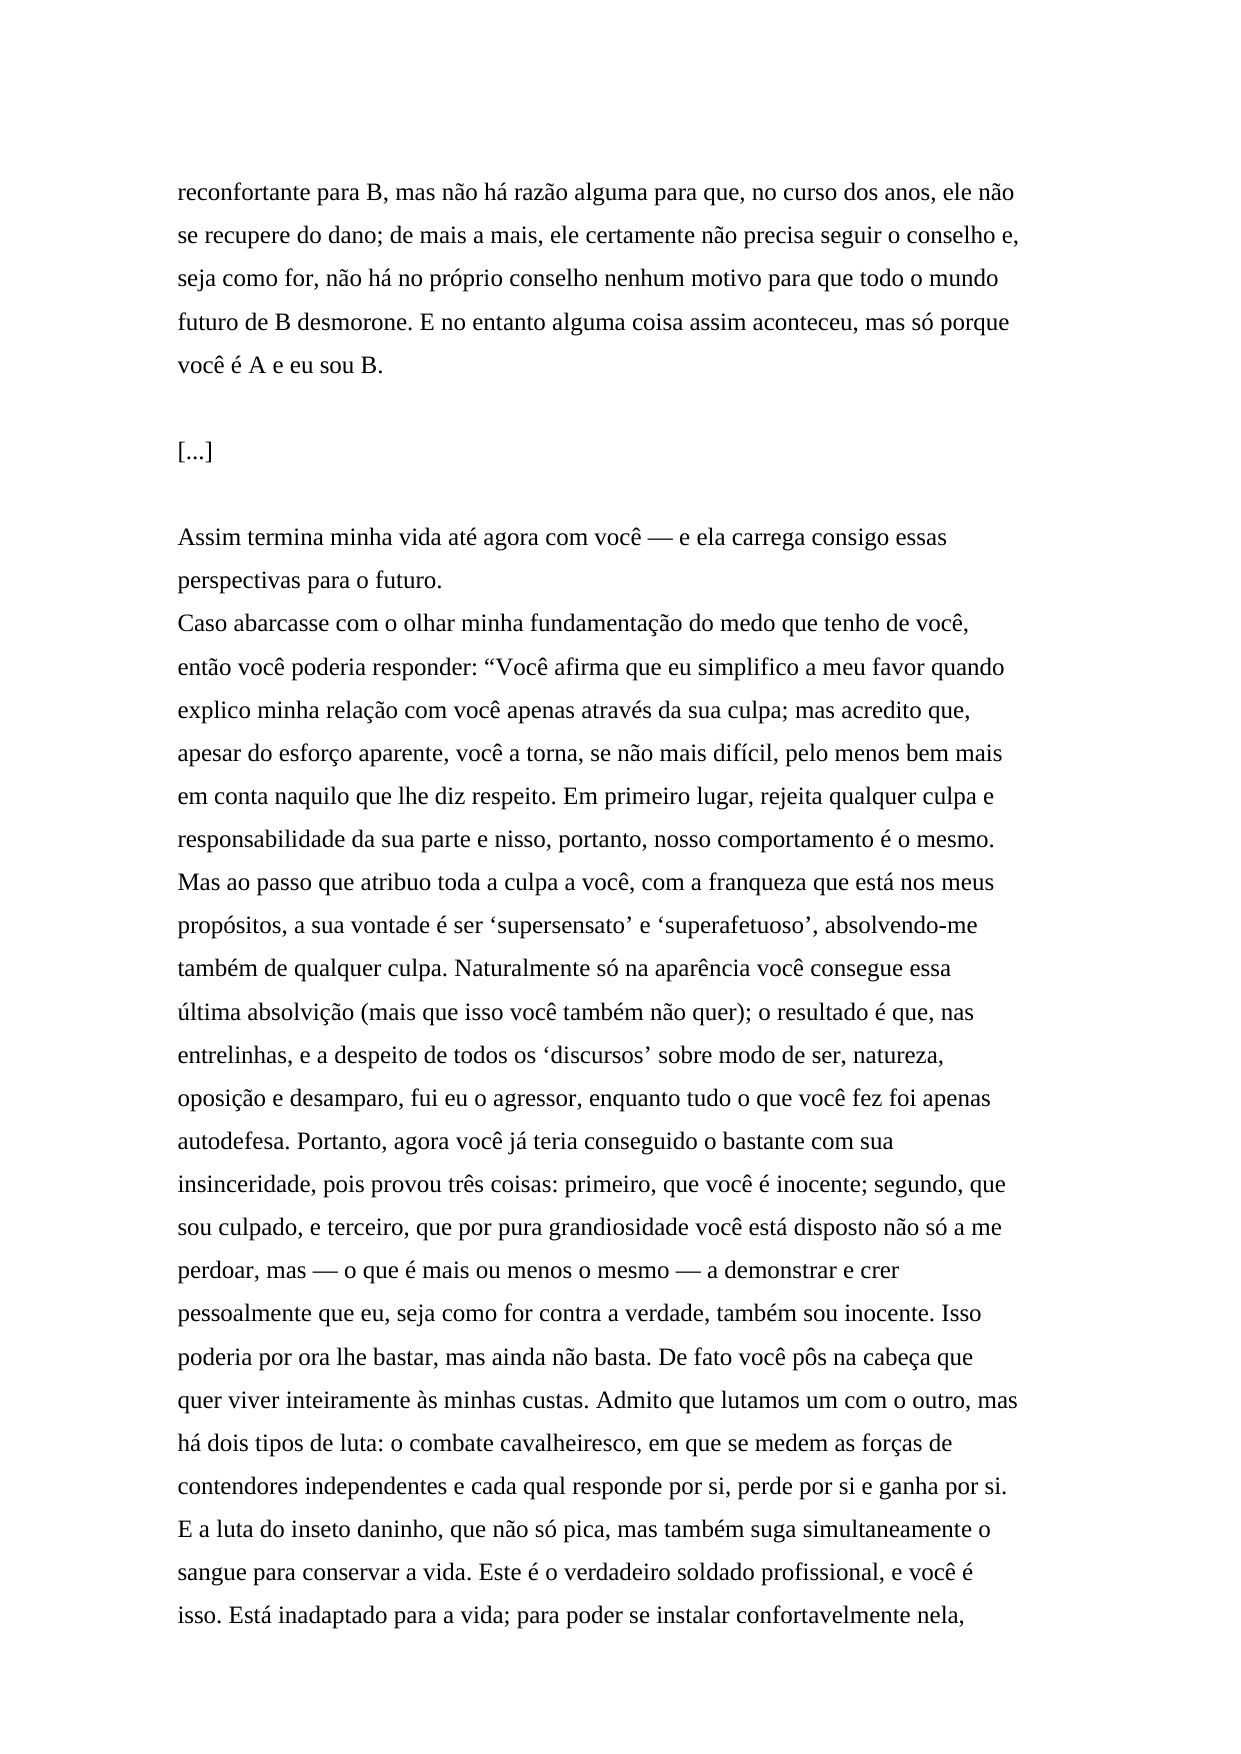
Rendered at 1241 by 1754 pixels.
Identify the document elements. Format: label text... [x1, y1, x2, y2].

text entrelinhas, e a despeito de todos os ‘discursos’ sobre modo de ser, natureza, [177, 1040, 1122, 1068]
text sangue para conservar a vida. Este é o verdadeiro soldado profissional, e você é [177, 1557, 1122, 1586]
text perspectivas para o futuro. [177, 565, 1122, 594]
text insinceridade, pois provou três coisas: primeiro, que você é inocente; segundo, que [177, 1169, 1122, 1198]
text reconfortante para B, mas não há razão alguma para que, no curso dos anos, ele não [177, 177, 1122, 206]
text apesar do esforço aparente, você a torna, se não mais difícil, pelo menos bem mais [177, 738, 1122, 767]
text oposição e desamparo, fui eu o agressor, enquanto tudo o que você fez foi apenas [177, 1083, 1122, 1112]
text perdoar, mas — o que é mais ou menos o mesmo — a demonstrar e crer [177, 1255, 1122, 1284]
text futuro de B desmorone. E no entanto alguma coisa assim aconteceu, mas só porque [177, 307, 1122, 335]
text propósitos, a sua vontade é ser ‘supersensato’ e ‘superafetuoso’, absolvendo-me [177, 910, 1122, 939]
text em conta naquilo que lhe diz respeito. Em primeiro lugar, rejeita qualquer culpa e [177, 781, 1122, 810]
text última absolvição (mais que isso você também não quer); o resultado é que, nas [177, 997, 1122, 1025]
text há dois tipos de luta: o combate cavalheiresco, em que se medem as forças de [177, 1428, 1122, 1457]
text seja como for, não há no próprio conselho nenhum motivo para que todo o mundo [177, 263, 1122, 292]
text também de qualquer culpa. Naturalmente só na aparência você consegue essa [177, 953, 1122, 982]
text se recupere do dano; de mais a mais, ele certamente não precisa seguir o conselho e, [177, 220, 1122, 249]
text sou culpado, e terceiro, que por pura grandiosidade você está disposto não só a me [177, 1212, 1122, 1241]
text Assim termina minha vida até agora com você — e ela carrega consigo essas [177, 522, 1122, 551]
text poderia por ora lhe bastar, mas ainda não basta. De fato você pôs na cabeça que [177, 1342, 1122, 1370]
text então você poderia responder: “Você afirma que eu simplifico a meu favor quando [177, 652, 1122, 680]
text [...] [177, 436, 1122, 465]
text E a luta do inseto daninho, que não só pica, mas também suga simultaneamente o [177, 1514, 1122, 1543]
text você é A e eu sou B. [177, 350, 1122, 378]
text explico minha relação com você apenas através da sua culpa; mas acredito que, [177, 695, 1122, 723]
text pessoalmente que eu, seja como for contra a verdade, também sou inocente. Isso [177, 1298, 1122, 1327]
text responsabilidade da sua parte e nisso, portanto, nosso comportamento é o mesmo. [177, 824, 1122, 853]
text autodefesa. Portanto, agora você já teria conseguido o bastante com sua [177, 1126, 1122, 1155]
text isso. Está inadaptado para a vida; para poder se instalar confortavelmente nela, [177, 1600, 1122, 1629]
text contendores independentes e cada qual responde por si, perde por si e ganha por si. [177, 1471, 1122, 1500]
text Mas ao passo que atribuo toda a culpa a você, com a franqueza que está nos meus [177, 867, 1122, 896]
text Caso abarcasse com o olhar minha fundamentação do medo que tenho de você, [177, 608, 1122, 637]
text quer viver inteiramente às minhas custas. Admito que lutamos um com o outro, mas [177, 1385, 1122, 1413]
